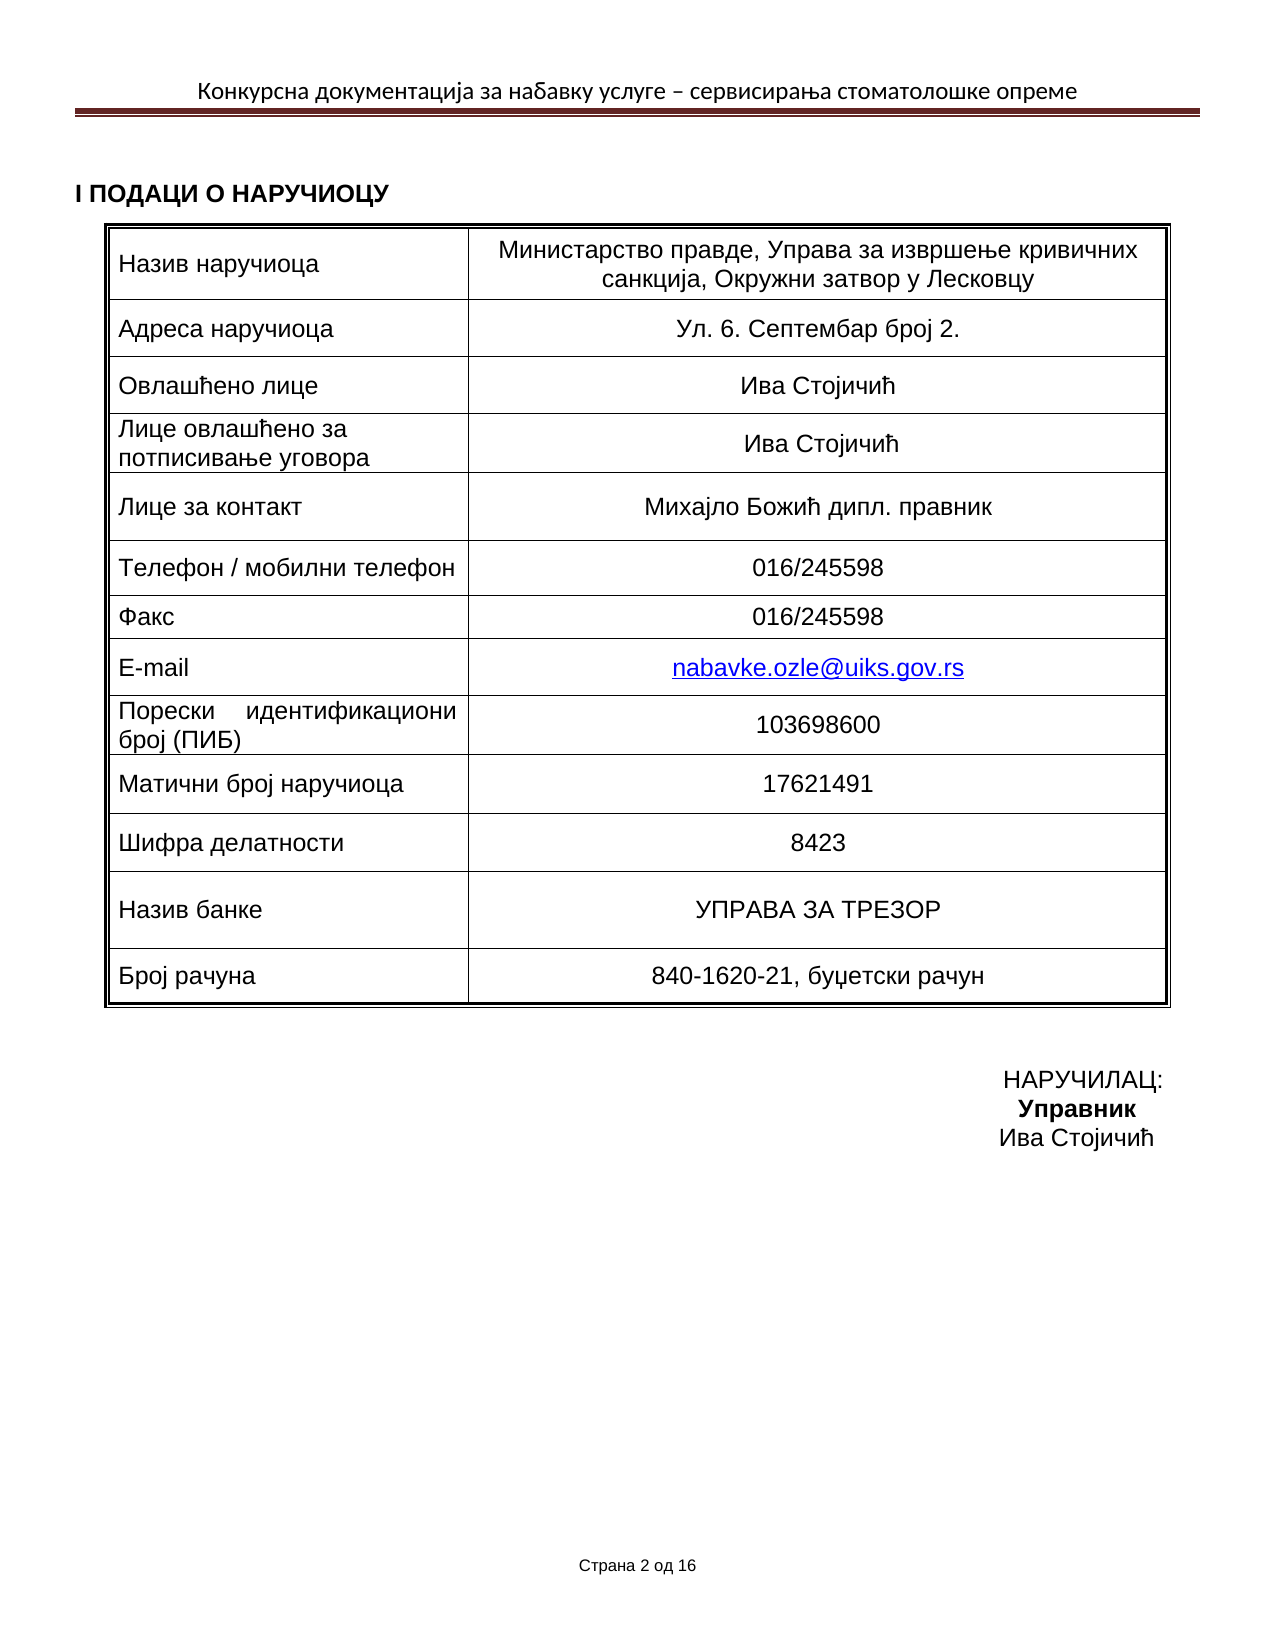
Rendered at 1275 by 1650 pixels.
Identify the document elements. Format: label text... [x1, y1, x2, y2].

text НАРУЧИЛАЦ: [75, 1065, 1200, 1094]
text Ива Стојичић [75, 1122, 1200, 1151]
table_cell 840-1620-21, буџетски рачун [469, 949, 1165, 1002]
table_cell УПРАВА ЗА ТРЕЗОР [469, 872, 1165, 948]
text I ПОДАЦИ О НАРУЧИОЦУ [75, 179, 1200, 208]
table_cell 016/245598 [469, 541, 1165, 594]
table_cell Ива Стојичић [469, 357, 1165, 413]
table_cell 103698600 [469, 696, 1165, 754]
table_cell Ул. 6. Септембар број 2. [469, 300, 1165, 356]
text Управник [75, 1094, 1200, 1122]
table_cell Порески идентификациони број (ПИБ) [110, 696, 468, 754]
table_cell Факс [110, 596, 468, 638]
table_cell Телефон / мобилни телефон [110, 541, 468, 594]
table_cell nabavke.ozle@uiks.gov.rs [469, 639, 1165, 695]
table_cell Михајло Божић дипл. правник [469, 473, 1165, 540]
table_cell Матични број наручиоца [110, 755, 468, 813]
table_cell Е-mail [110, 639, 468, 695]
table_cell Овлашћено лице [110, 357, 468, 413]
table_cell Лице овлашћено за потписивање уговора [110, 414, 468, 472]
table_header Министарство правде, Управа за извршење кривичних санкција, Окружни затвор у Лесковцу [469, 229, 1165, 299]
table_cell Шифра делатности [110, 814, 468, 871]
table_header Назив наручиоца [110, 229, 468, 299]
table_cell Број рачуна [110, 949, 468, 1002]
table_cell Ива Стојичић [469, 414, 1165, 472]
table_cell Адреса наручиоца [110, 300, 468, 356]
table_cell 17621491 [469, 755, 1165, 813]
table_cell 016/245598 [469, 596, 1165, 638]
table_cell 8423 [469, 814, 1165, 871]
table_cell Назив банке [110, 872, 468, 948]
table_cell Лице за контакт [110, 473, 468, 540]
